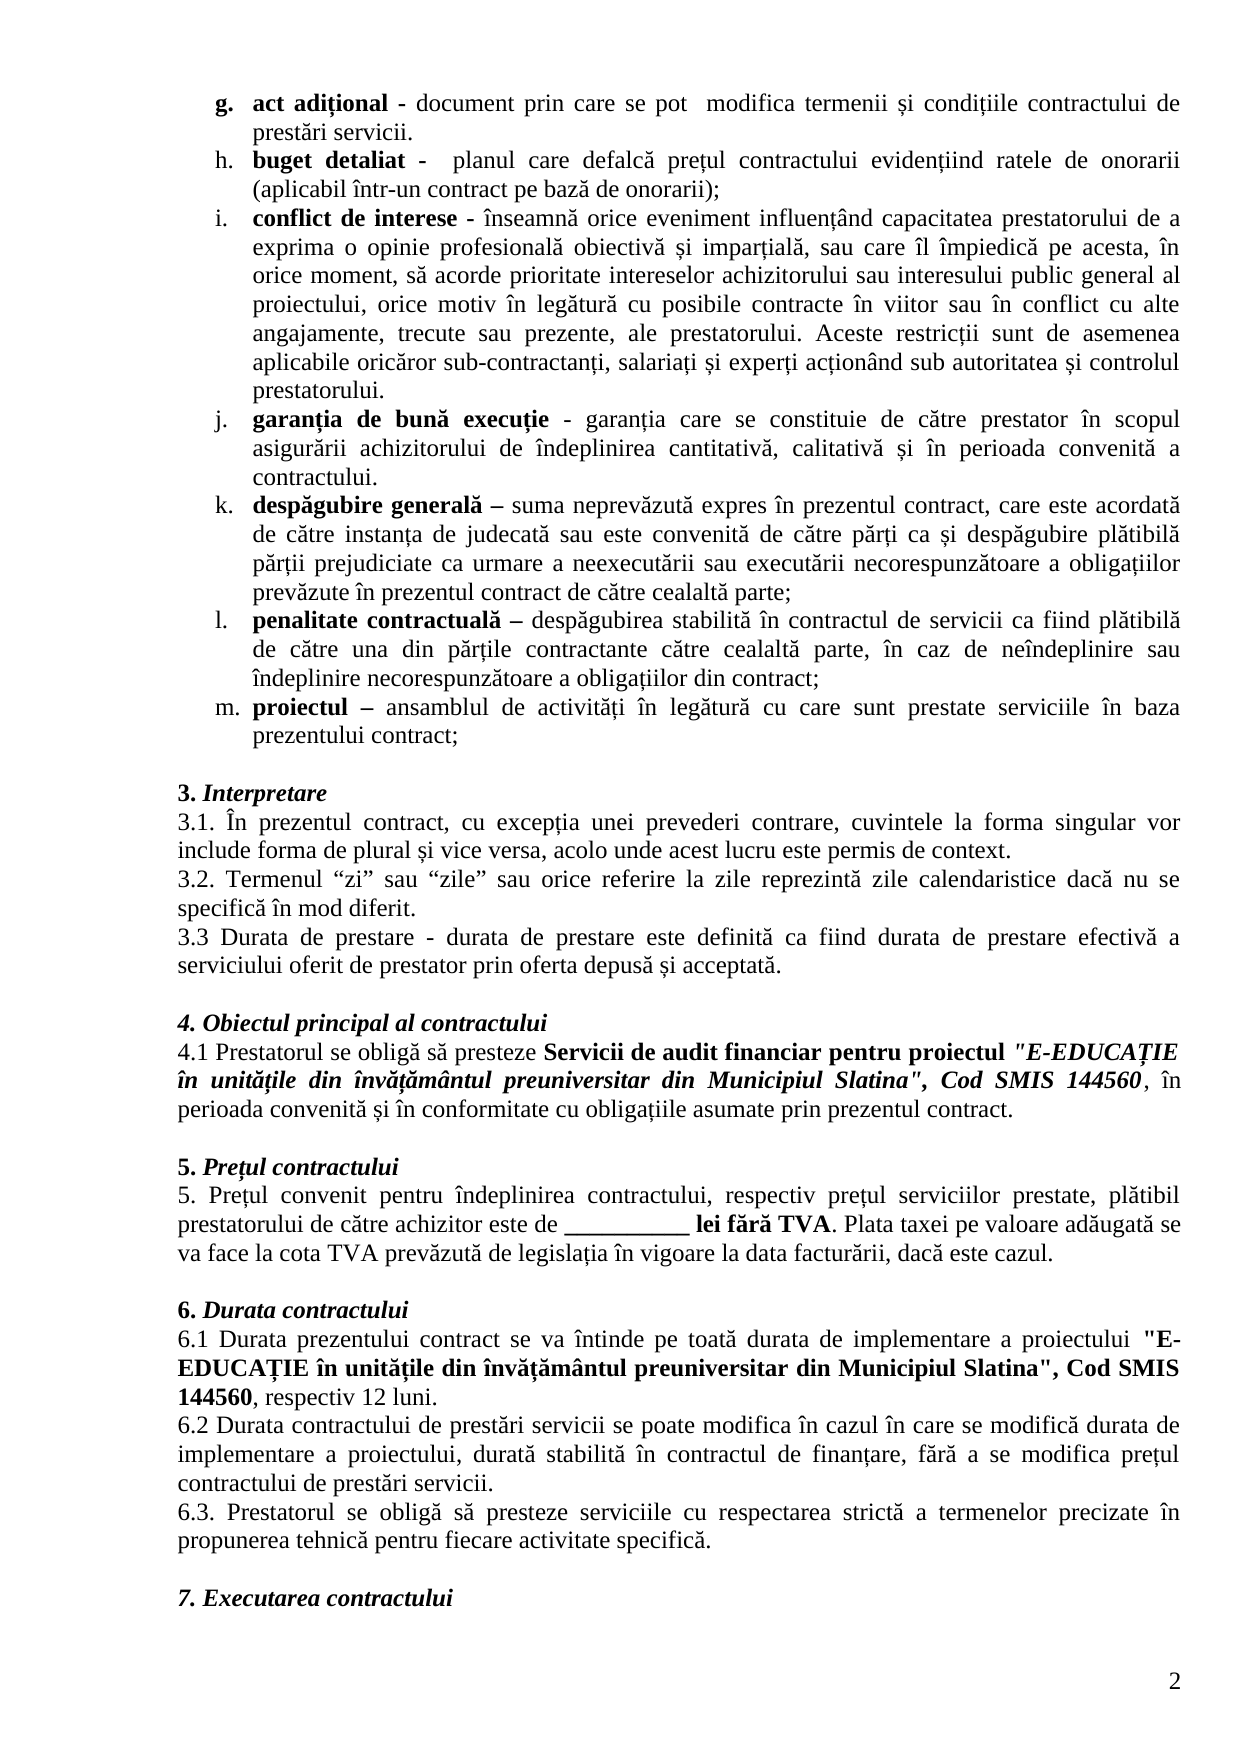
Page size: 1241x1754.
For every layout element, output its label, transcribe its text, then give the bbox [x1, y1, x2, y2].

text 7. Executarea contractului [177, 1583, 1181, 1612]
list conflict de interese - înseamnă orice eveniment influențând capacitatea prestatorului de a exprima o opinie profesională obiectivă și imparțială, sau care îl împiedică pe acesta, în orice moment, să acorde prioritate intereselor achizitorului sau interesului public general al proiectului, orice motiv în legătură cu posibile contracte în viitor sau în conflict cu alte angajamente, trecute sau prezente, ale prestatorului. Aceste restricții sunt de asemenea aplicabile oricăror sub-contractanți, salariați și experți acționând sub autoritatea și controlul prestatorului. [215, 203, 1181, 404]
text 3.1. În prezentul contract, cu excepția unei prevederi contrare, cuvintele la forma singular vor include forma de plural și vice versa, acolo unde acest lucru este permis de context. [177, 807, 1181, 864]
text 6.1 Durata prezentului contract se va întinde pe toată durata de implementare a proiectului "E-EDUCAȚIE în unitățile din învățământul preuniversitar din Municipiul Slatina", Cod SMIS 144560, respectiv 12 luni. [177, 1324, 1181, 1410]
list garanția de bună execuție - garanția care se constituie de către prestator în scopul asigurării achizitorului de îndeplinirea cantitativă, calitativă și în perioada convenită a contractului. [215, 404, 1181, 490]
list penalitate contractuală – despăgubirea stabilită în contractul de servicii ca fiind plătibilă de către una din părțile contractante către cealaltă parte, în caz de neîndeplinire sau îndeplinire necorespunzătoare a obligațiilor din contract; [215, 605, 1181, 692]
text 3.3 Durata de prestare - durata de prestare este definită ca fiind durata de prestare efectivă a serviciului oferit de prestator prin oferta depusă și acceptată. [177, 922, 1181, 979]
text 6. Durata contractului [177, 1295, 1181, 1324]
text 4. Obiectul principal al contractului [177, 1008, 1181, 1037]
text 6.3. Prestatorul se obligă să presteze serviciile cu respectarea strictă a termenelor precizate în propunerea tehnică pentru fiecare activitate specifică. [177, 1497, 1181, 1554]
list buget detaliat - planul care defalcă prețul contractului evidențiind ratele de onorarii (aplicabil într-un contract pe bază de onorarii); [215, 145, 1181, 203]
text 3. Interpretare [177, 778, 1181, 807]
text 6.2 Durata contractului de prestări servicii se poate modifica în cazul în care se modifică durata de implementare a proiectului, durată stabilită în contractul de finanțare, fără a se modifica prețul contractului de prestări servicii. [177, 1410, 1181, 1497]
text 3.2. Termenul “zi” sau “zile” sau orice referire la zile reprezintă zile calendaristice dacă nu se specifică în mod diferit. [177, 864, 1181, 922]
list proiectul – ansamblul de activități în legătură cu care sunt prestate serviciile în baza prezentului contract; [215, 692, 1181, 749]
text 5. Prețul convenit pentru îndeplinirea contractului, respectiv prețul serviciilor prestate, plătibil prestatorului de către achizitor este de __________ lei fără TVA. Plata taxei pe valoare adăugată se va face la cota TVA prevăzută de legislația în vigoare la data facturării, dacă este cazul. [177, 1180, 1181, 1267]
text 4.1 Prestatorul se obligă să presteze Servicii de audit financiar pentru proiectul "E-EDUCAȚIE în unitățile din învățământul preuniversitar din Municipiul Slatina", Cod SMIS 144560, în perioada convenită și în conformitate cu obligațiile asumate prin prezentul contract. [177, 1037, 1181, 1123]
text 5. Prețul contractului [177, 1152, 1181, 1180]
list despăgubire generală – suma neprevăzută expres în prezentul contract, care este acordată de către instanța de judecată sau este convenită de către părți ca și despăgubire plătibilă părții prejudiciate ca urmare a neexecutării sau executării necorespunzătoare a obligațiilor prevăzute în prezentul contract de către cealaltă parte; [215, 490, 1181, 605]
list act adițional - document prin care se pot modifica termenii și condițiile contractului de prestări servicii. [215, 88, 1181, 145]
